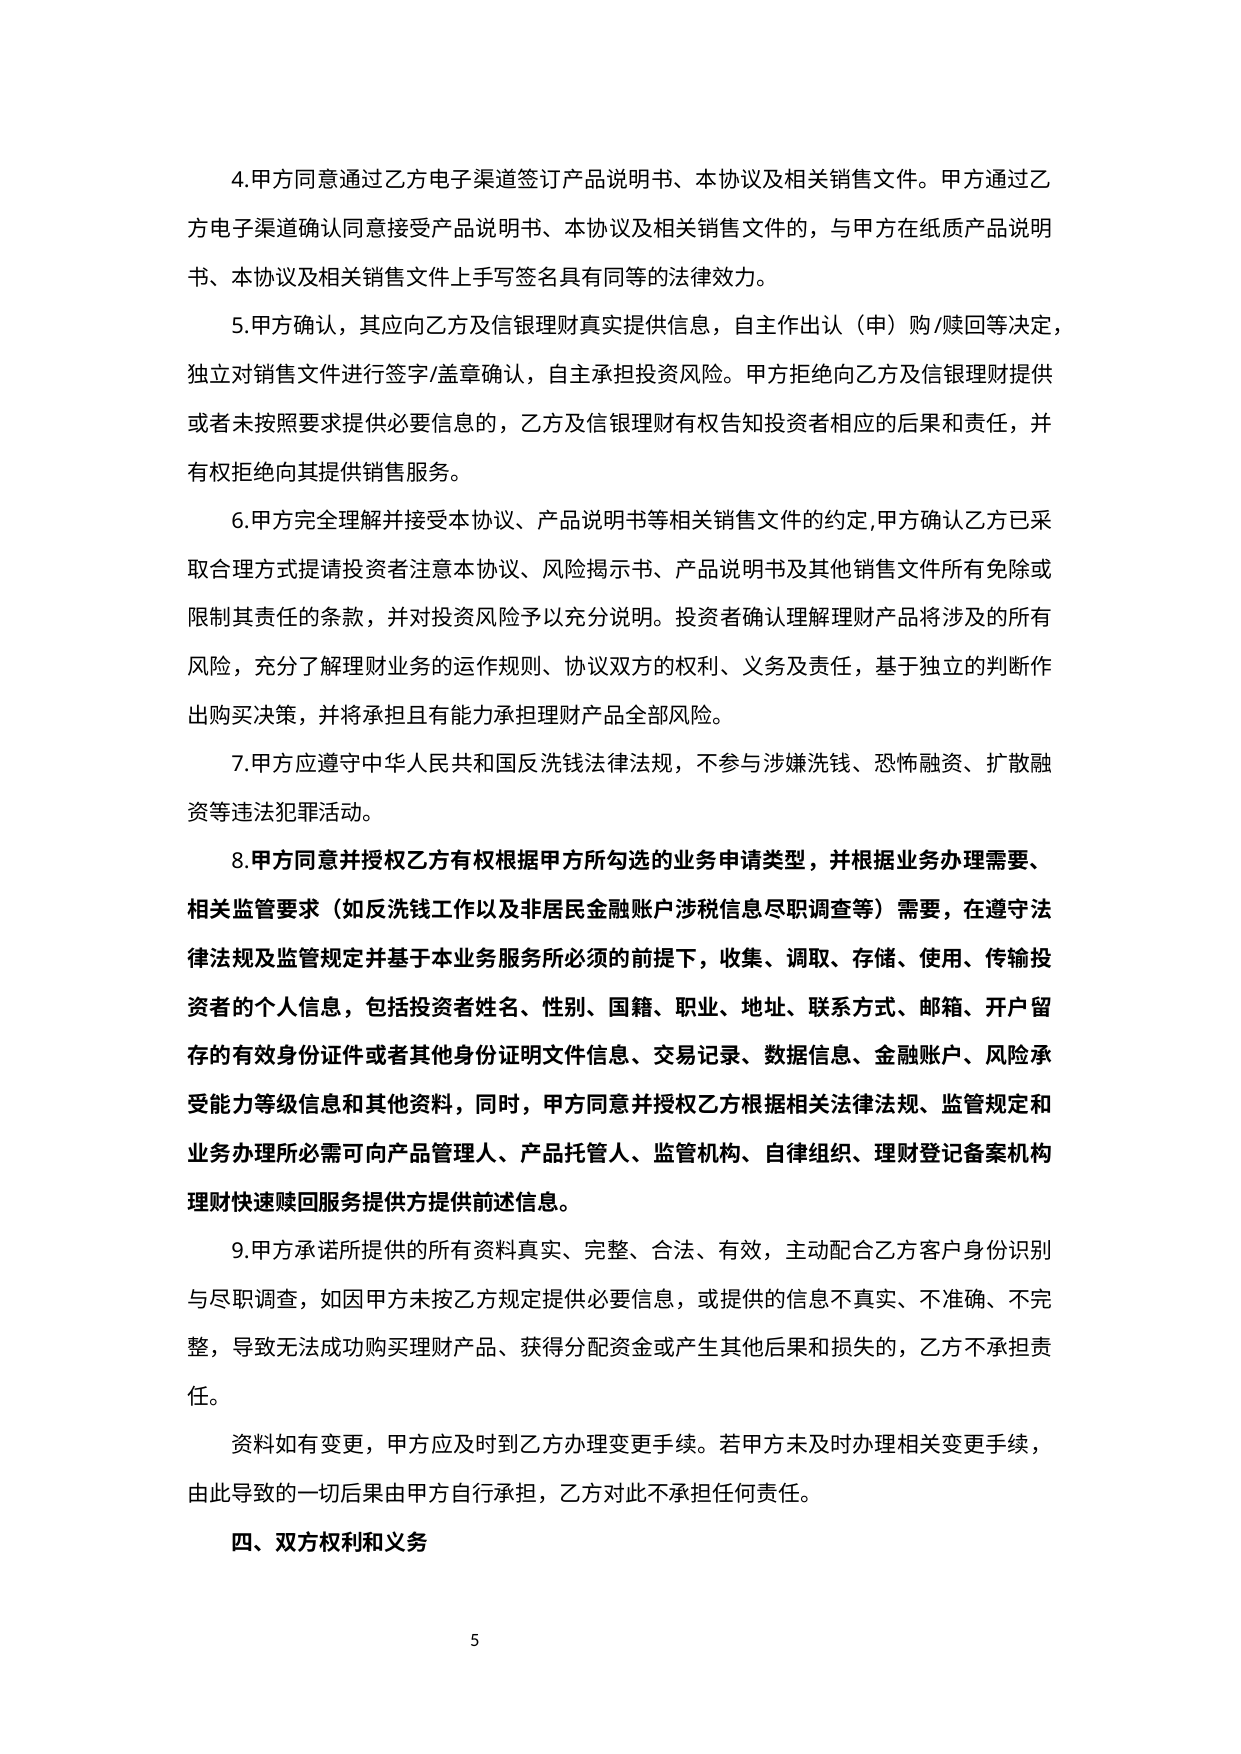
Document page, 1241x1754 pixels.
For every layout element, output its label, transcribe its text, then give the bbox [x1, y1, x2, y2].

text 资料如有变更，甲方应及时到乙方办理变更手续。若甲方未及时办理相关变更手续，由此导致的一切后果由甲方自行承担，乙方对此不承担任何责任。 [187, 1427, 1053, 1508]
text 6.甲方完全理解并接受本协议、产品说明书等相关销售文件的约定,甲方确认乙方已采取合理方式提请投资者注意本协议、风险揭示书、产品说明书及其他销售文件所有免除或限制其责任的条款，并对投资风险予以充分说明。投资者确认理解理财产品将涉及的所有风险，充分了解理财业务的运作规则、协议双方的权利、义务及责任，基于独立的判断作出购买决策，并将承担且有能力承担理财产品全部风险。 [187, 502, 1053, 730]
text 4.甲方同意通过乙方电子渠道签订产品说明书、本协议及相关销售文件。甲方通过乙方电子渠道确认同意接受产品说明书、本协议及相关销售文件的，与甲方在纸质产品说明书、本协议及相关销售文件上手写签名具有同等的法律效力。 [187, 162, 1053, 292]
text 9.甲方承诺所提供的所有资料真实、完整、合法、有效，主动配合乙方客户身份识别与尽职调查，如因甲方未按乙方规定提供必要信息，或提供的信息不真实、不准确、不完整，导致无法成功购买理财产品、获得分配资金或产生其他后果和损失的，乙方不承担责任。 [187, 1232, 1053, 1411]
text 7.甲方应遵守中华人民共和国反洗钱法律法规，不参与涉嫌洗钱、恐怖融资、扩散融资等违法犯罪活动。 [187, 746, 1053, 827]
text 5.甲方确认，其应向乙方及信银理财真实提供信息，自主作出认（申）购/赎回等决定，独立对销售文件进行签字/盖章确认，自主承担投资风险。甲方拒绝向乙方及信银理财提供或者未按照要求提供必要信息的，乙方及信银理财有权告知投资者相应的后果和责任，并有权拒绝向其提供销售服务。 [187, 308, 1053, 487]
text 8.甲方同意并授权乙方有权根据甲方所勾选的业务申请类型，并根据业务办理需要、相关监管要求（如反洗钱工作以及非居民金融账户涉税信息尽职调查等）需要，在遵守法律法规及监管规定并基于本业务服务所必须的前提下，收集、调取、存储、使用、传输投资者的个人信息，包括投资者姓名、性别、国籍、职业、地址、联系方式、邮箱、开户留存的有效身份证件或者其他身份证明文件信息、交易记录、数据信息、金融账户、风险承受能力等级信息和其他资料，同时，甲方同意并授权乙方根据相关法律法规、监管规定和业务办理所必需可向产品管理人、产品托管人、监管机构、自律组织、理财登记备案机构、理财快速赎回服务提供方提供前述信息。 [187, 843, 1053, 1217]
text 四、双方权利和义务 [187, 1524, 1053, 1557]
